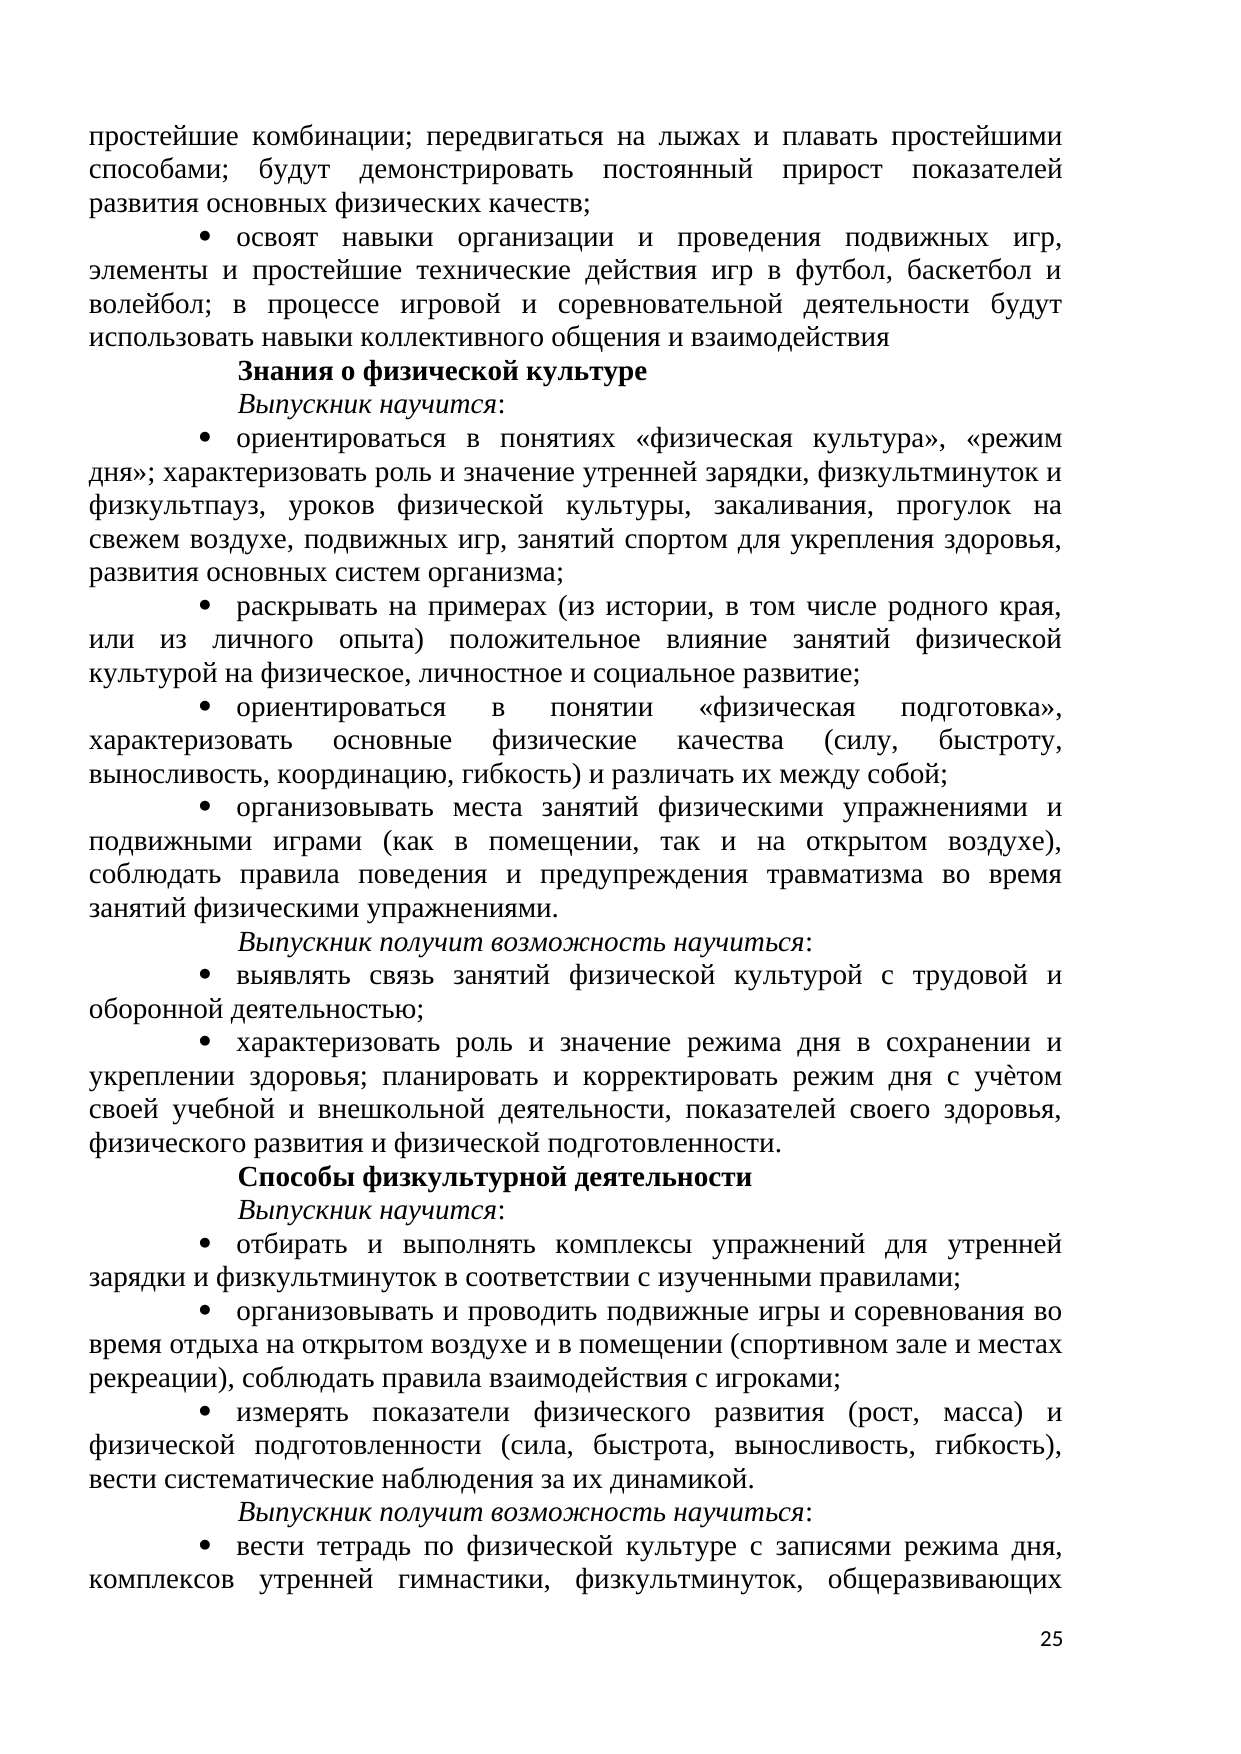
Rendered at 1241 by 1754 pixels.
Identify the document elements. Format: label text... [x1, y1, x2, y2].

text Знания о физической культуре [164, 353, 1063, 387]
text Выпускник научится: [164, 387, 1063, 420]
list раскрывать на примерах (из истории, в том числе родного края, или из личного опыта) положительное влияние занятий физической культурой на физическое, личностное и социальное развитие; [89, 588, 1063, 689]
list освоят навыки организации и проведения подвижных игр, элементы и простейшие технические действия игр в футбол, баскетбол и волейбол; в процессе игровой и соревновательной деятельности будут использовать навыки коллективного общения и взаимодействия [89, 219, 1063, 353]
list ориентироваться в понятии «физическая подготовка», характеризовать основные физические качества (силу, быстроту, выносливость, координацию, гибкость) и различать их между собой; [89, 689, 1063, 789]
text Способы физкультурной деятельности [164, 1159, 1063, 1192]
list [89, 1528, 1063, 1595]
list отбирать и выполнять комплексы упражнений для утренней зарядки и физкультминуток в соответствии с изученными правилами; [89, 1226, 1063, 1293]
text Выпускник получит возможность научиться: [164, 1494, 1063, 1528]
list организовывать места занятий физическими упражнениями и подвижными играми (как в помещении, так и на открытом воздухе), соблюдать правила поведения и предупреждения травматизма во время занятий физическими упражнениями. [89, 789, 1063, 924]
list выявлять связь занятий физической культурой с трудовой и оборонной деятельностью; [89, 957, 1063, 1024]
list ориентироваться в понятиях «физическая культура», «режим дня»; характеризовать роль и значение утренней зарядки, физкультминуток и физкультпауз, уроков физической культуры, закаливания, прогулок на свежем воздухе, подвижных игр, занятий спортом для укрепления здоровья, развития основных систем организма; [89, 420, 1063, 588]
list организовывать и проводить подвижные игры и соревнования во время отдыха на открытом воздухе и в помещении (спортивном зале и местах рекреации), соблюдать правила взаимодействия с игроками; [89, 1293, 1063, 1394]
text Выпускник получит возможность научиться: [164, 924, 1063, 957]
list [89, 118, 1063, 219]
list характеризовать роль и значение режима дня в сохранении и укреплении здоровья; планировать и корректировать режим дня с учѐтом своей учебной и внешкольной деятельности, показателей своего здоровья, физического развития и физической подготовленности. [89, 1024, 1063, 1159]
list измерять показатели физического развития (рост, масса) и физической подготовленности (сила, быстрота, выносливость, гибкость), вести систематические наблюдения за их динамикой. [89, 1394, 1063, 1494]
text Выпускник научится: [164, 1192, 1063, 1226]
